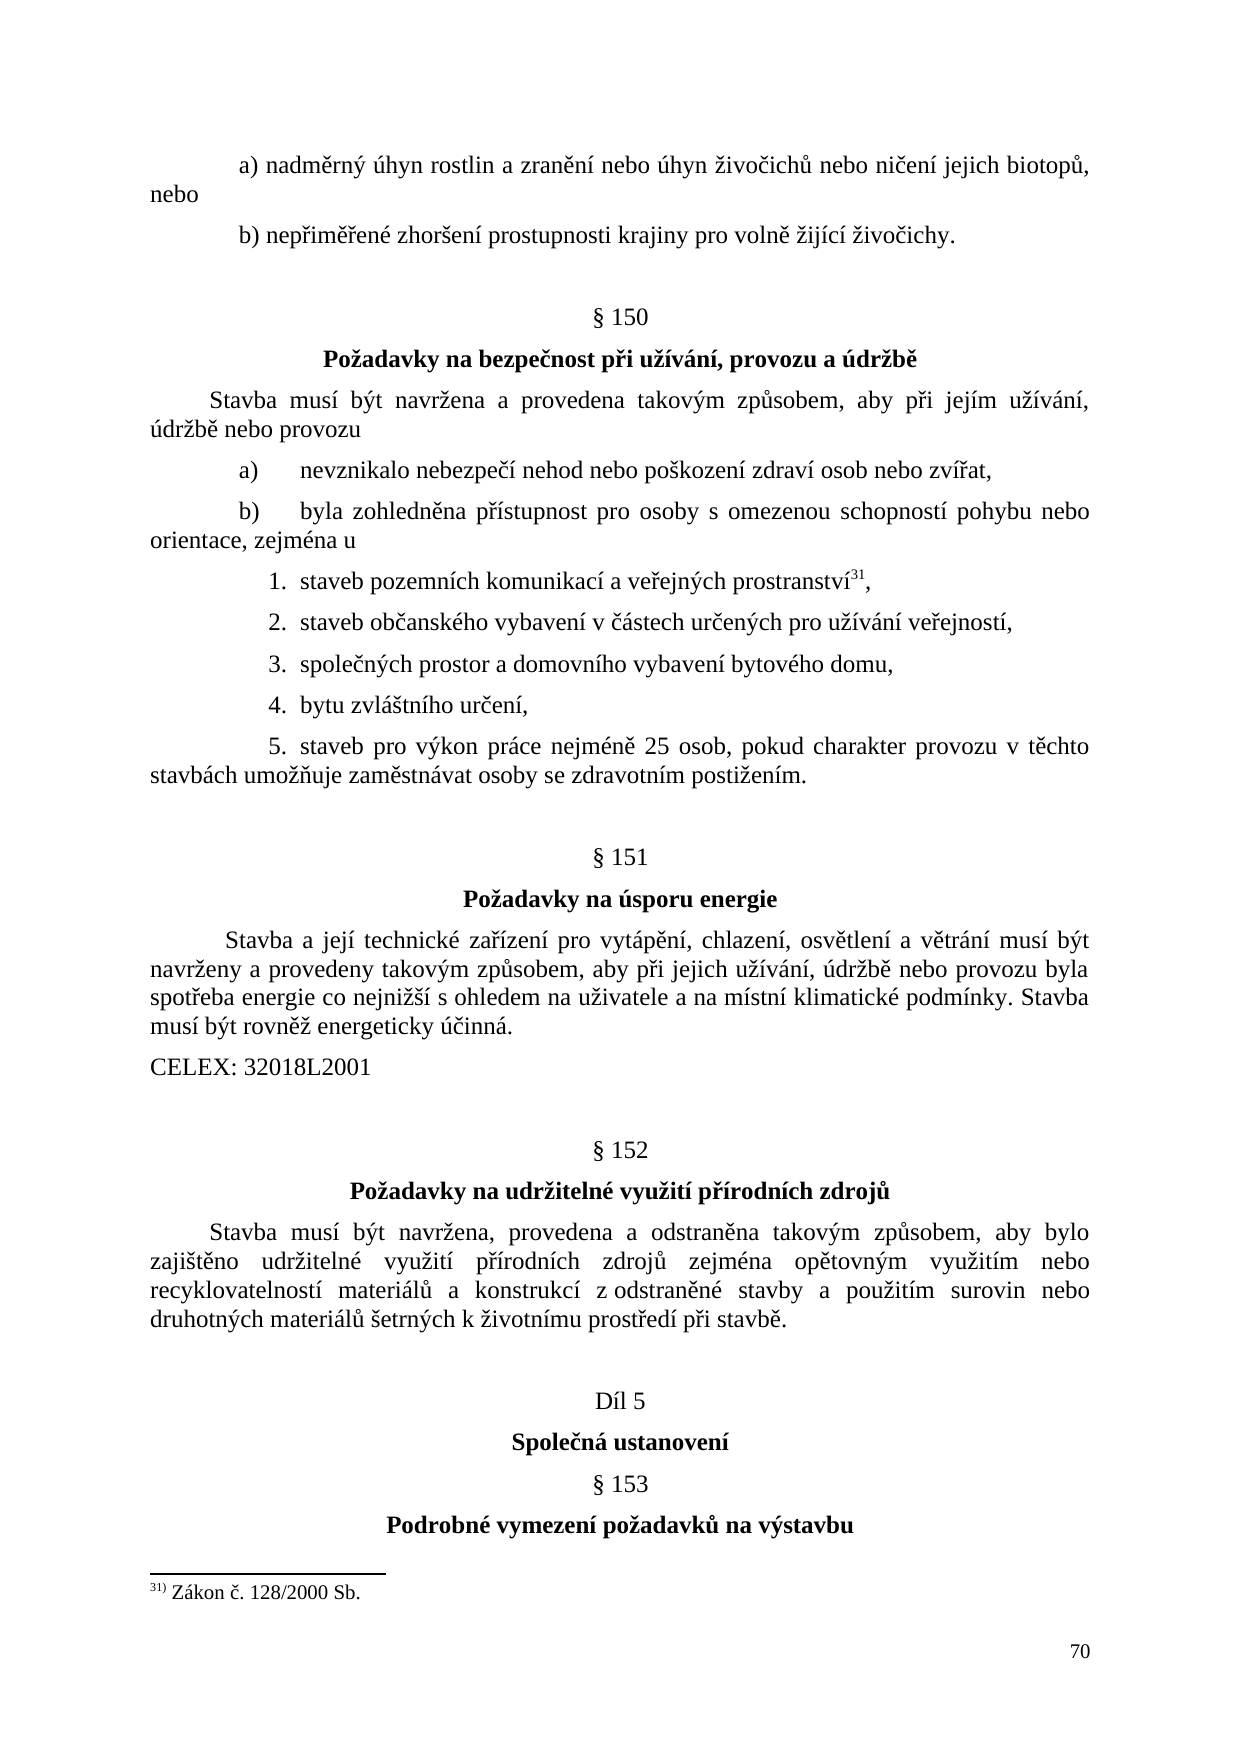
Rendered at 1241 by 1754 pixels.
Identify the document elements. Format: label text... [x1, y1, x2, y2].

text Stavba musí být navržena a provedena takovým způsobem, aby při jejím užívání, údržbě nebo provozu [150, 385, 1090, 442]
text Společná ustanovení [150, 1427, 1090, 1456]
text Požadavky na bezpečnost při užívání, provozu a údržbě [150, 344, 1090, 372]
text § 150 [150, 302, 1090, 331]
text 4. bytu zvláštního určení, [150, 690, 1090, 719]
text Díl 5 [150, 1386, 1090, 1415]
text 1. staveb pozemních komunikací a veřejných prostranství, [150, 566, 1090, 595]
text 5. staveb pro výkon práce nejméně 25 osob, pokud charakter provozu v těchto stavbách umožňuje zaměstnávat osoby se zdravotním postižením. [150, 731, 1090, 789]
text a) nevznikalo nebezpečí nehod nebo poškození zdraví osob nebo zvířat, [150, 455, 1090, 484]
text a) nadměrný úhyn rostlin a zranění nebo úhyn živočichů nebo ničení jejich biotopů, nebo [150, 150, 1090, 207]
text Požadavky na udržitelné využití přírodních zdrojů [150, 1176, 1090, 1205]
text § 153 [150, 1469, 1090, 1497]
text 2. staveb občanského vybavení v částech určených pro užívání veřejností, [150, 607, 1090, 636]
text § 152 [150, 1135, 1090, 1164]
text b) byla zohledněna přístupnost pro osoby s omezenou schopností pohybu nebo orientace, zejména u [150, 496, 1090, 554]
text CELEX: 32018L2001 [150, 1052, 1090, 1081]
text § 151 [150, 842, 1090, 871]
text Podrobné vymezení požadavků na výstavbu [150, 1510, 1090, 1539]
text Stavba musí být navržena, provedena a odstraněna takovým způsobem, aby bylo zajištěno udržitelné využití přírodních zdrojů zejména opětovným využitím nebo recyklovatelností materiálů a konstrukcí z odstraněné stavby a použitím surovin nebo druhotných materiálů šetrných k životnímu prostředí při stavbě. [150, 1217, 1090, 1332]
text b) nepřiměřené zhoršení prostupnosti krajiny pro volně žijící živočichy. [150, 220, 1090, 249]
text 3. společných prostor a domovního vybavení bytového domu, [150, 649, 1090, 677]
text Požadavky na úsporu energie [150, 884, 1090, 912]
text Stavba a její technické zařízení pro vytápění, chlazení, osvětlení a větrání musí být navrženy a provedeny takovým způsobem, aby při jejich užívání, údržbě nebo provozu byla spotřeba energie co nejnižší s ohledem na uživatele a na místní klimatické podmínky. Stavba musí být rovněž energeticky účinná. [150, 925, 1090, 1040]
